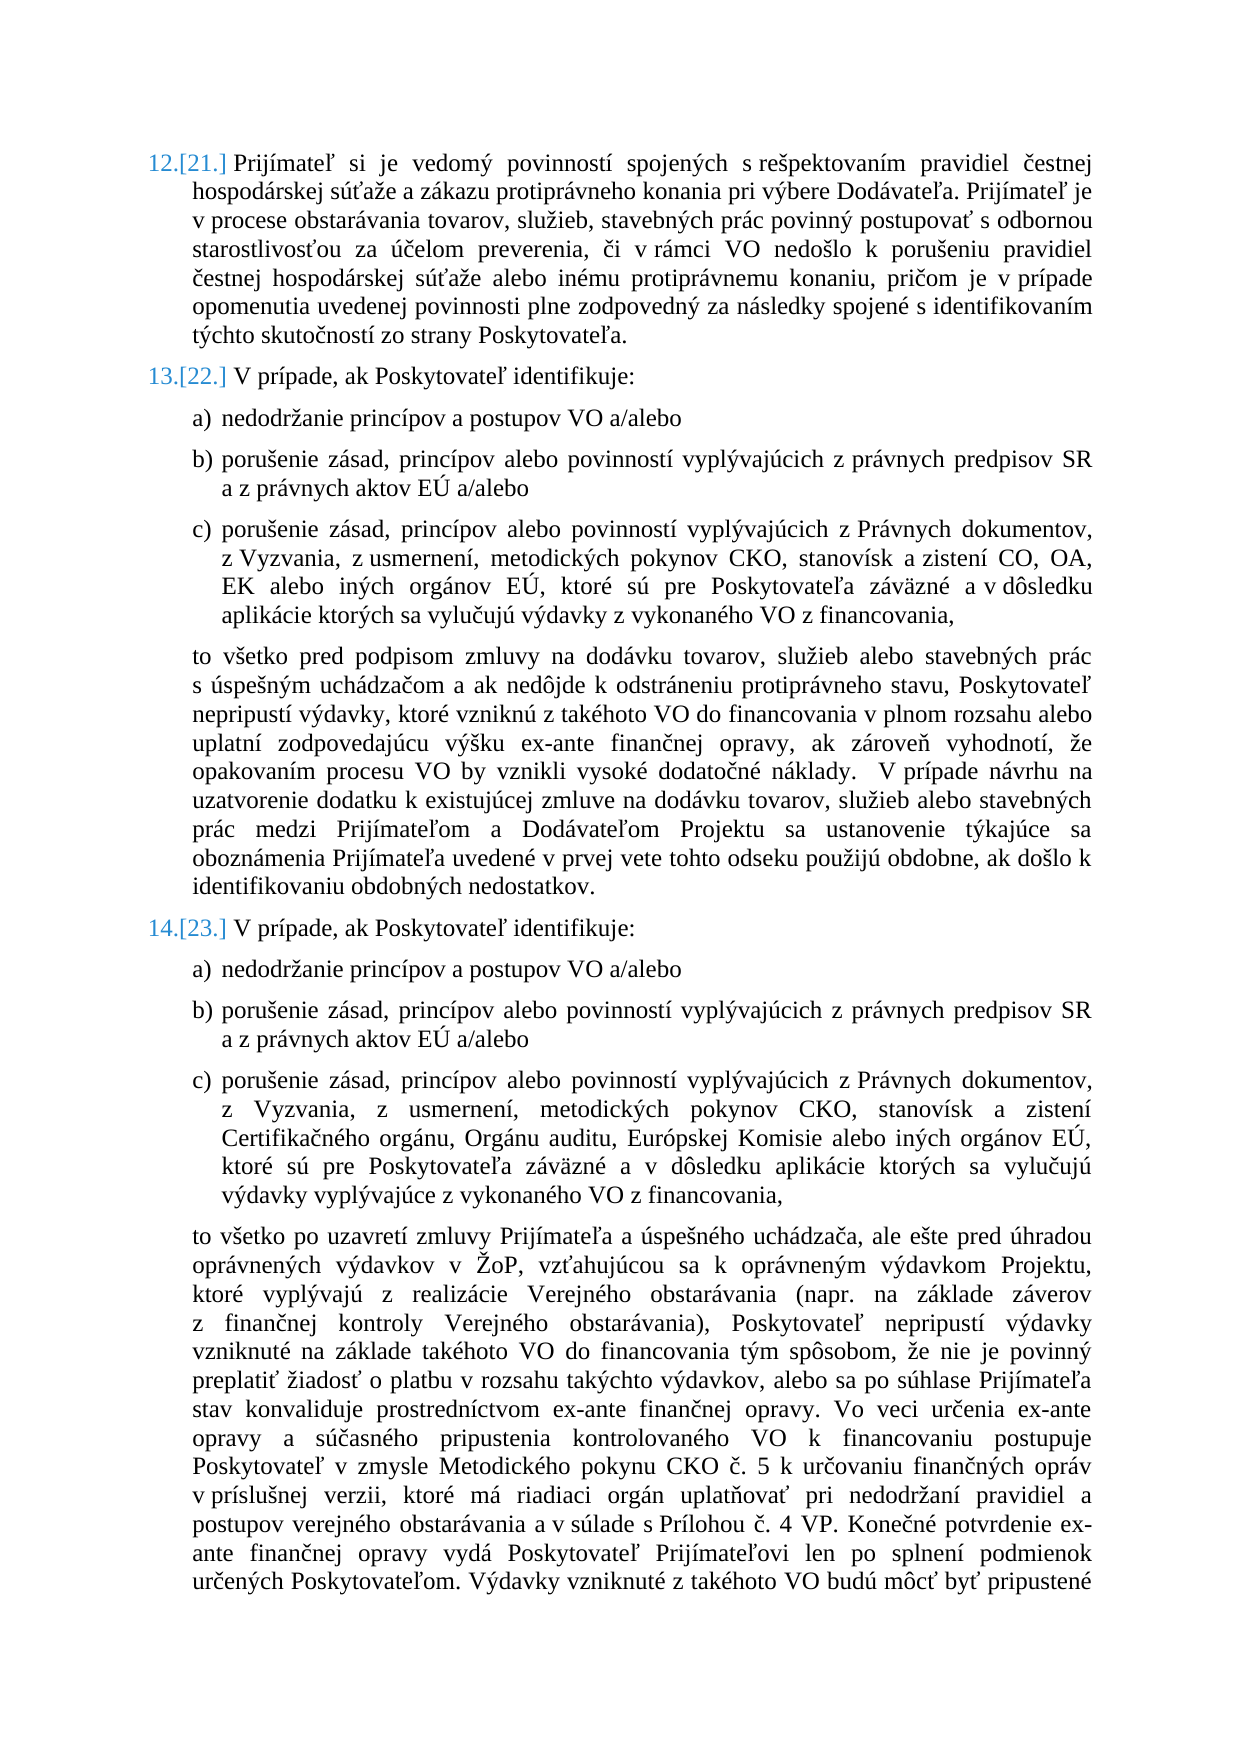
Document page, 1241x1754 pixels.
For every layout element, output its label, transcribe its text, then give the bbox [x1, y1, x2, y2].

list porušenie zásad, princípov alebo povinností vyplývajúcich z Právnych dokumentov, z Vyzvania, z usmernení, metodických pokynov CKO, stanovísk a zistení Certifikačného orgánu, Orgánu auditu, Európskej Komisie alebo iných orgánov EÚ, ktoré sú pre Poskytovateľa záväzné a v dôsledku aplikácie ktorých sa vylučujú výdavky vyplývajúce z vykonaného VO z financovania, [192, 1065, 1093, 1209]
list V prípade, ak Poskytovateľ identifikuje: [148, 361, 1093, 390]
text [192, 1221, 1093, 1595]
list Prijímateľ si je vedomý povinností spojených s rešpektovaním pravidiel čestnej hospodárskej súťaže a zákazu protiprávneho konania pri výbere Dodávateľa. Prijímateľ je v procese obstarávania tovarov, služieb, stavebných prác povinný postupovať s odbornou starostlivosťou za účelom preverenia, či v rámci VO nedošlo k porušeniu pravidiel čestnej hospodárskej súťaže alebo inému protiprávnemu konaniu, pričom je v prípade opomenutia uvedenej povinnosti plne zodpovedný za následky spojené s identifikovaním týchto skutočností zo strany Poskytovateľa. [148, 148, 1093, 349]
list porušenie zásad, princípov alebo povinností vyplývajúcich z právnych predpisov SR a z právnych aktov EÚ a/alebo [192, 444, 1093, 501]
list porušenie zásad, princípov alebo povinností vyplývajúcich z právnych predpisov SR a z právnych aktov EÚ a/alebo [192, 995, 1093, 1053]
list V prípade, ak Poskytovateľ identifikuje: [148, 913, 1093, 941]
list porušenie zásad, princípov alebo povinností vyplývajúcich z Právnych dokumentov, z Vyzvania, z usmernení, metodických pokynov CKO, stanovísk a zistení CO, OA, EK alebo iných orgánov EÚ, ktoré sú pre Poskytovateľa záväzné a v dôsledku aplikácie ktorých sa vylučujú výdavky z vykonaného VO z financovania, [192, 514, 1093, 629]
list nedodržanie princípov a postupov VO a/alebo [192, 954, 1093, 983]
text to všetko pred podpisom zmluvy na dodávku tovarov, služieb alebo stavebných prác s úspešným uchádzačom a ak nedôjde k odstráneniu protiprávneho stavu, Poskytovateľ nepripustí výdavky, ktoré vzniknú z takéhoto VO do financovania v plnom rozsahu alebo uplatní zodpovedajúcu výšku ex-ante finančnej opravy, ak zároveň vyhodnotí, že opakovaním procesu VO by vznikli vysoké dodatočné náklady. V prípade návrhu na uzatvorenie dodatku k existujúcej zmluve na dodávku tovarov, služieb alebo stavebných prác medzi Prijímateľom a Dodávateľom Projektu sa ustanovenie týkajúce sa oboznámenia Prijímateľa uvedené v prvej vete tohto odseku použijú obdobne, ak došlo k identifikovaniu obdobných nedostatkov. [192, 641, 1093, 900]
list nedodržanie princípov a postupov VO a/alebo [192, 403, 1093, 431]
